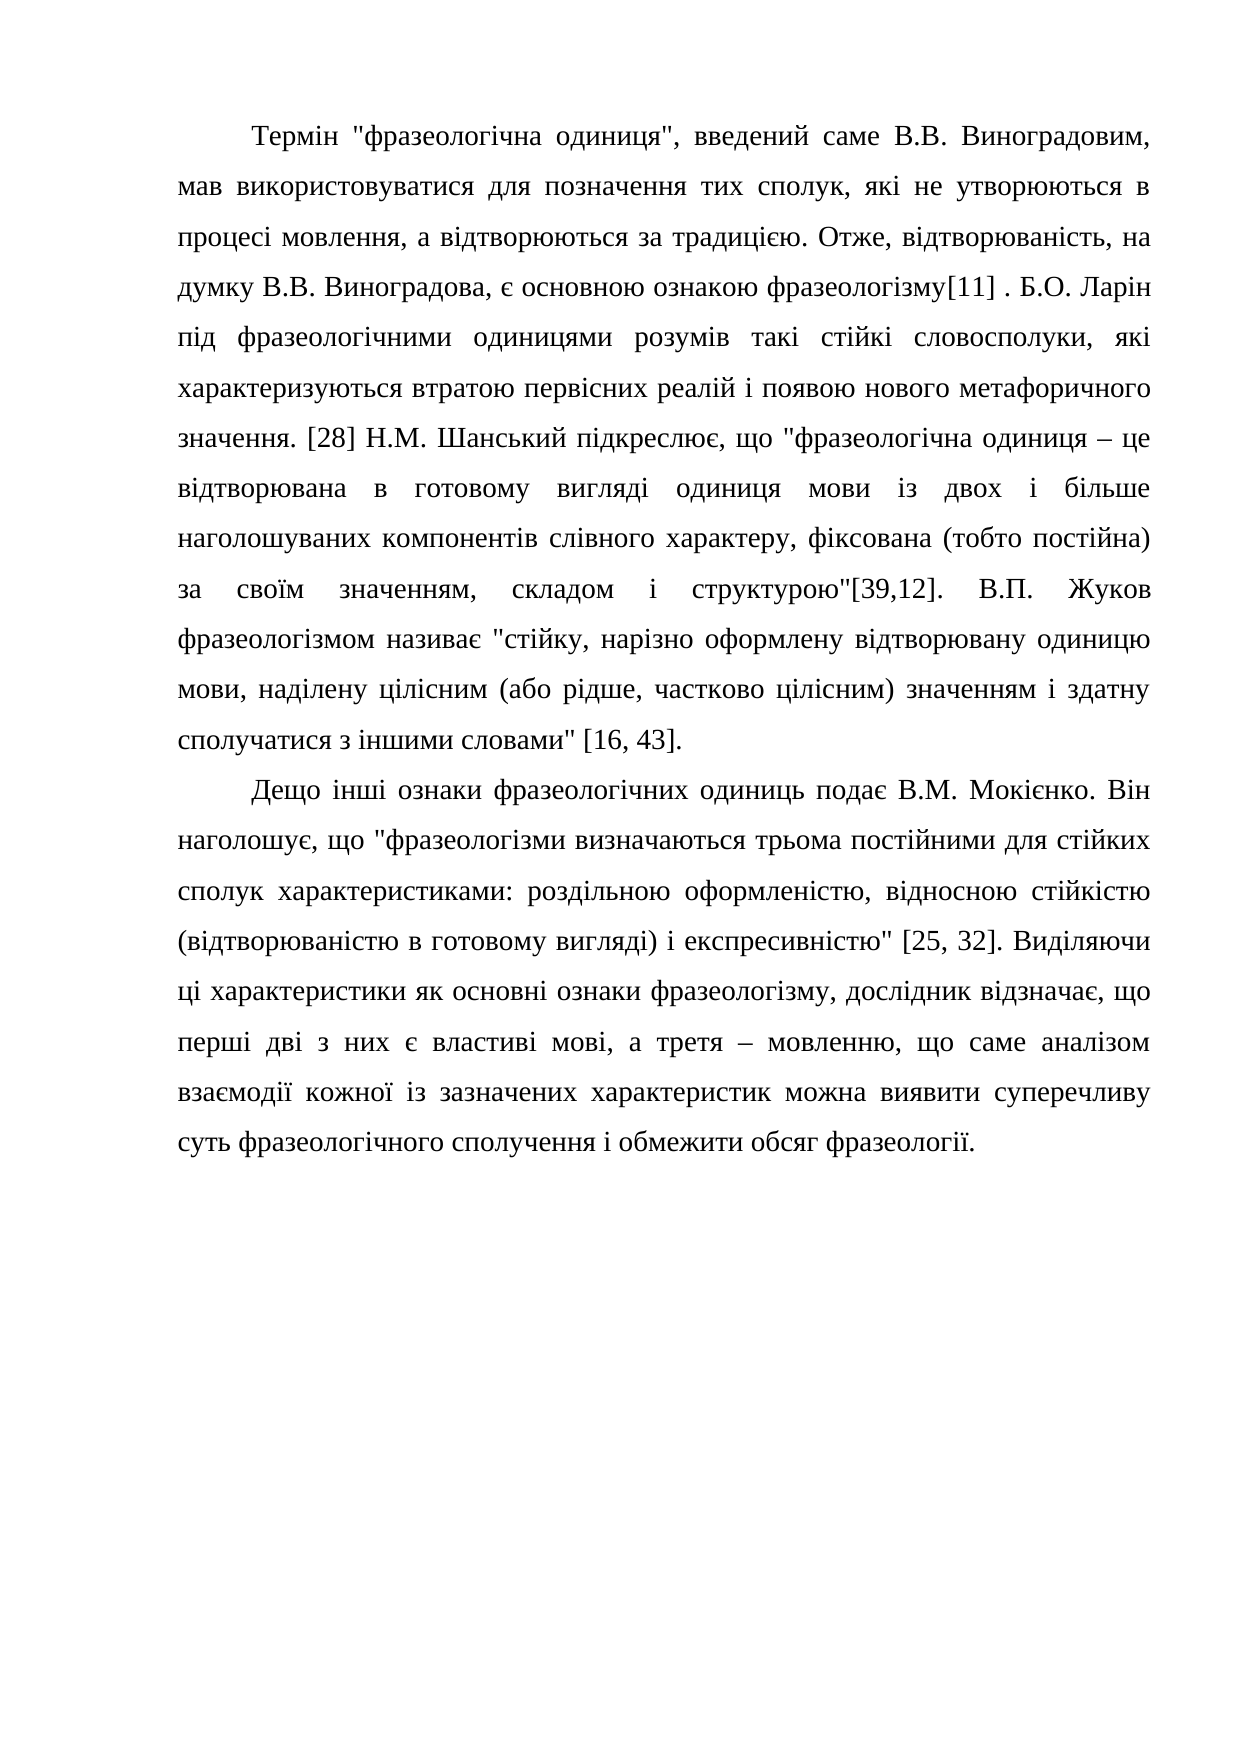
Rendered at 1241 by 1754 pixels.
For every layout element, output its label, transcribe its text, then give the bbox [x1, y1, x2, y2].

text Термін "фразеологічна одиниця", введений саме В.В. Виноградовим, мав використовуватися для позначення тих сполук, які не утворюються в процесі мовлення, а відтворюються за традицією. Отже, відтворюваність, на думку В.В. Виноградова, є основною ознакою фразеологізму[11] . Б.О. Ларін під фразеологічними одиницями розумів такі стійкі словосполуки, які характеризуються втратою первісних реалій і появою нового метафоричного значення. [28] Н.М. Шанський підкреслює, що "фразеологічна одиниця – це відтворювана в готовому вигляді одиниця мови із двох і більше наголошуваних компонентів слівного характеру, фіксована (тобто постійна) за своїм значенням, складом і структурою"[39,12]. В.П. Жуков фразеологізмом називає "стійку, нарізно оформлену відтворювану одиницю мови, наділену цілісним (або рідше, частково цілісним) значенням і здатну сполучатися з іншими словами" [16, 43]. [177, 118, 1152, 755]
text Дещо інші ознаки фразеологічних одиниць подає В.М. Мокієнко. Він наголошує, що "фразеологізми визначаються трьома постійними для стійких сполук характеристиками: роздільною оформленістю, відносною стійкістю (відтворюваністю в готовому вигляді) і експресивністю" [25, 32]. Виділяючи ці характеристики як основні ознаки фразеологізму, дослідник відзначає, що перші дві з них є властиві мові, а третя – мовленню, що саме аналізом взаємодії кожної із зазначених характеристик можна виявити суперечливу суть фразеологічного сполучення і обмежити обсяг фразеології. [177, 772, 1152, 1158]
